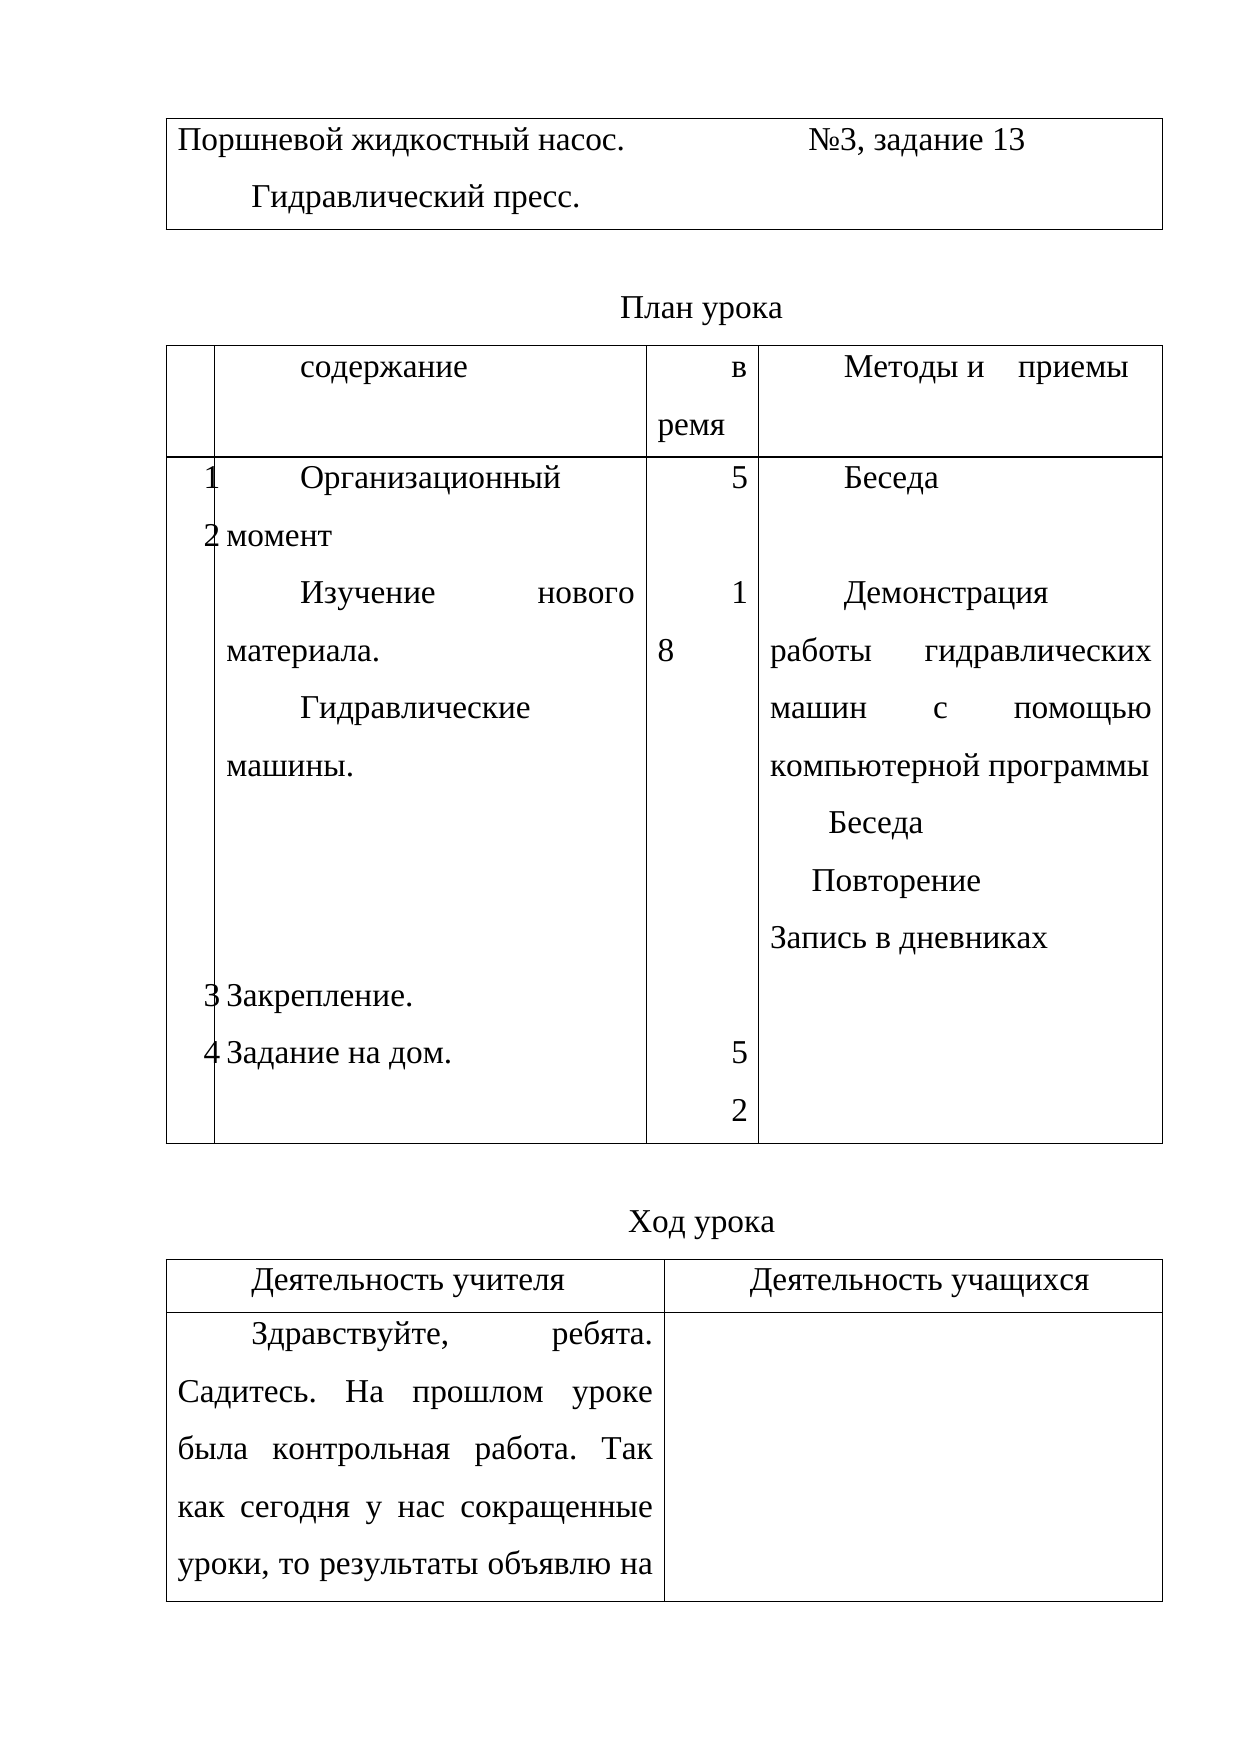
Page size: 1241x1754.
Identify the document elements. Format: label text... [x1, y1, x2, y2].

table_header Методы и приемы [759, 346, 1162, 456]
table_header [167, 346, 214, 456]
table_cell Беседа Демонстрация работы гидравлических машин с помощью компьютерной программы Беседа Повторение Запись в дневниках [759, 458, 1162, 1143]
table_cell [167, 1313, 664, 1601]
table_cell 5 18 5 2 [647, 458, 758, 1143]
text План урока [177, 288, 1152, 326]
table_header время [647, 346, 758, 456]
table_header содержание [215, 346, 646, 456]
table_header Деятельность учащихся [665, 1260, 1162, 1312]
text Ход урока [177, 1201, 1152, 1239]
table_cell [665, 1313, 1162, 1601]
table_header Деятельность учителя [167, 1260, 664, 1312]
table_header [167, 119, 1162, 229]
table_cell 1 2 3 4 [167, 458, 214, 1143]
table_cell Организационный момент Изучение нового материала. Гидравлические машины. Закрепление. Задание на дом. [215, 458, 646, 1143]
